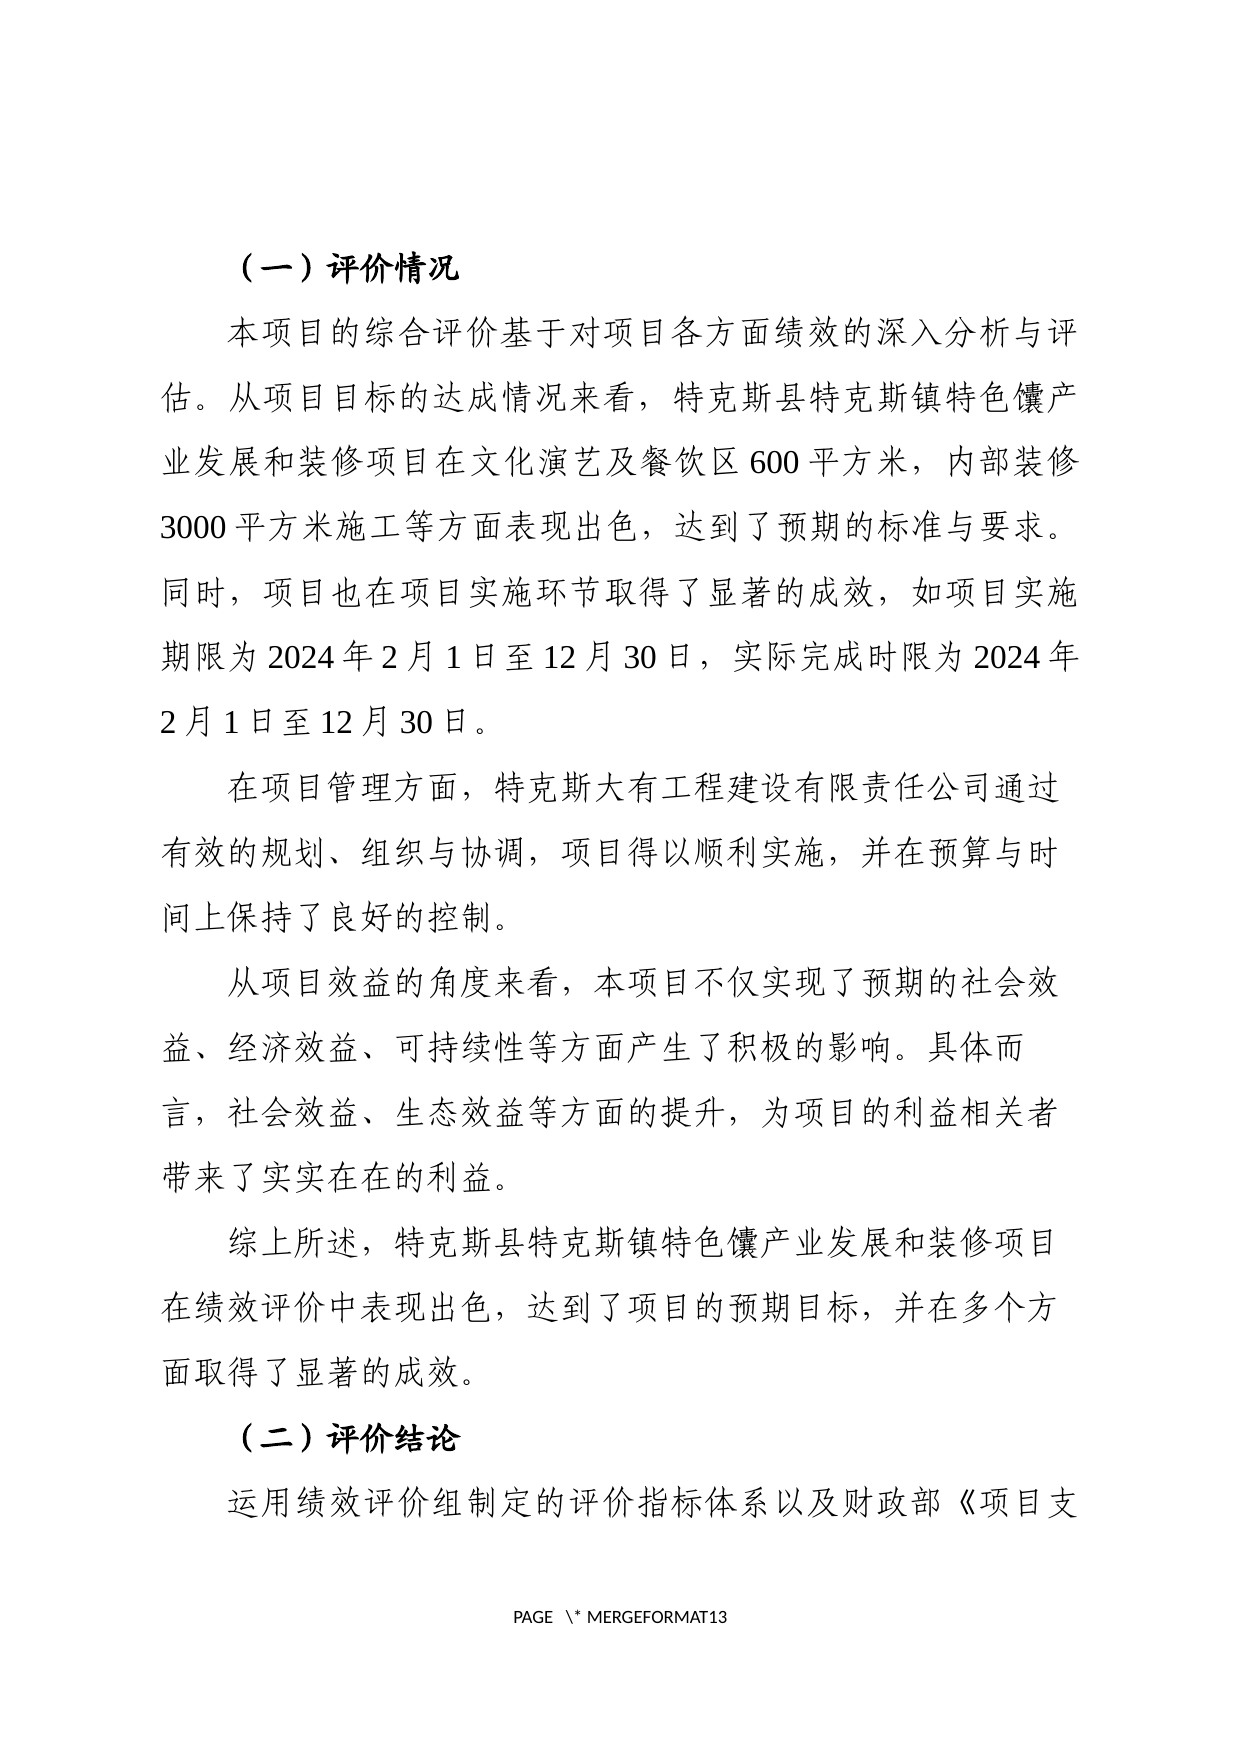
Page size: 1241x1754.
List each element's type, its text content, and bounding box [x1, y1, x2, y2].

text 本项目的综合评价基于对项目各方面绩效的深入分析与评估。从项目目标的达成情况来看，特克斯县特克斯镇特色馕产业发展和装修项目在文化演艺及餐饮区600平方米，内部装修3000平方米施工等方面表现出色，达到了预期的标准与要求。同时，项目也在项目实施环节取得了显著的成效，如项目实施期限为2024年2月1日至12月30日，实际完成时限为2024年2月1日至12月30日。 [159, 298, 1081, 753]
text 从项目效益的角度来看，本项目不仅实现了预期的社会效益、经济效益、可持续性等方面产生了积极的影响。具体而言，社会效益、生态效益等方面的提升，为项目的利益相关者带来了实实在在的利益。 [159, 948, 1081, 1208]
text 在项目管理方面，特克斯大有工程建设有限责任公司通过有效的规划、组织与协调，项目得以顺利实施，并在预算与时间上保持了良好的控制。 [159, 753, 1081, 948]
text 综上所述，特克斯县特克斯镇特色馕产业发展和装修项目在绩效评价中表现出色，达到了项目的预期目标，并在多个方面取得了显著的成效。 [159, 1208, 1081, 1403]
title （一）评价情况 [159, 233, 1081, 298]
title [159, 1468, 1081, 1533]
title （二）评价结论 [159, 1403, 1081, 1468]
